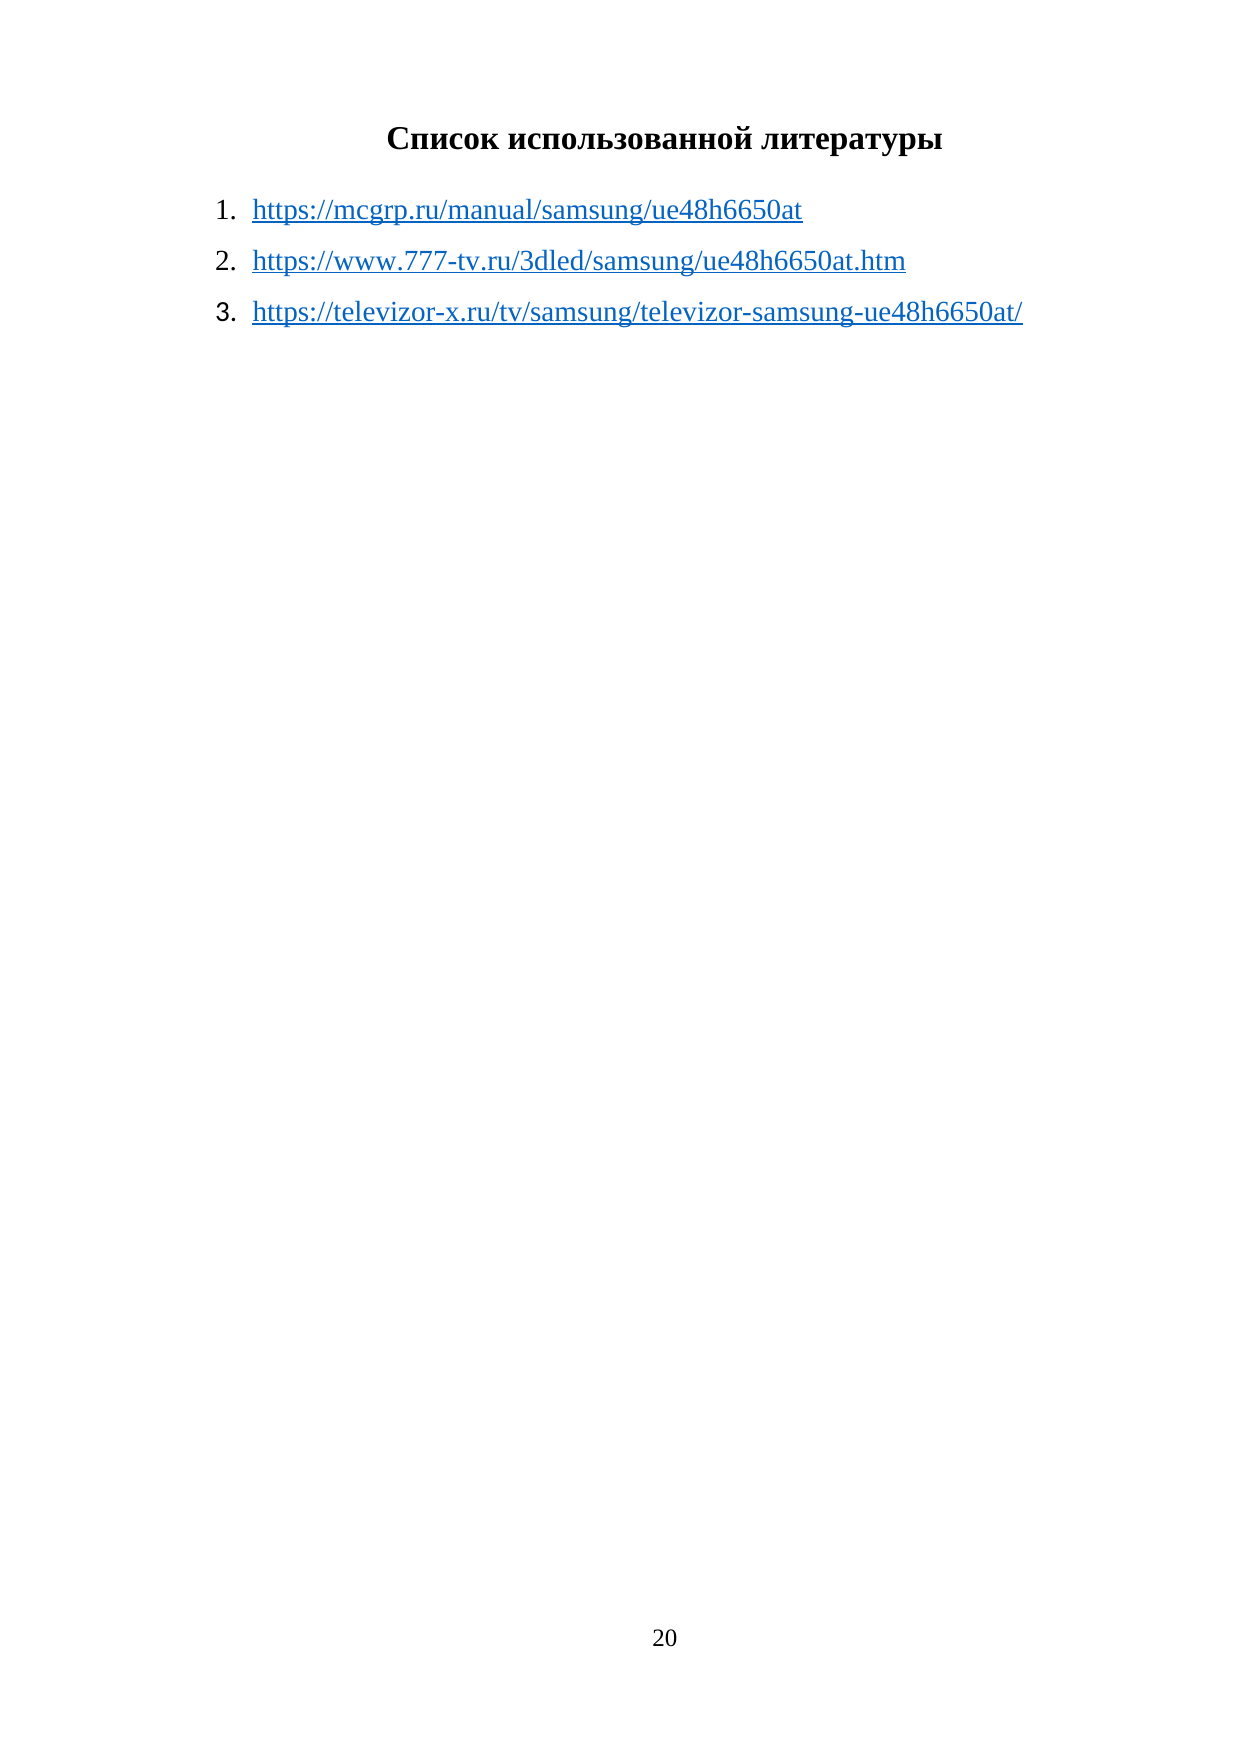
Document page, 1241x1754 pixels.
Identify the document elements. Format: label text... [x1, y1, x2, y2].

list https://televizor-x.ru/tv/samsung/televizor-samsung-ue48h6650at/ [215, 293, 1152, 328]
text Список использованной литературы [177, 118, 1152, 156]
list https://mcgrp.ru/manual/samsung/ue48h6650at [215, 192, 1152, 226]
list https://www.777-tv.ru/3dled/samsung/ue48h6650at.htm [215, 243, 1152, 276]
